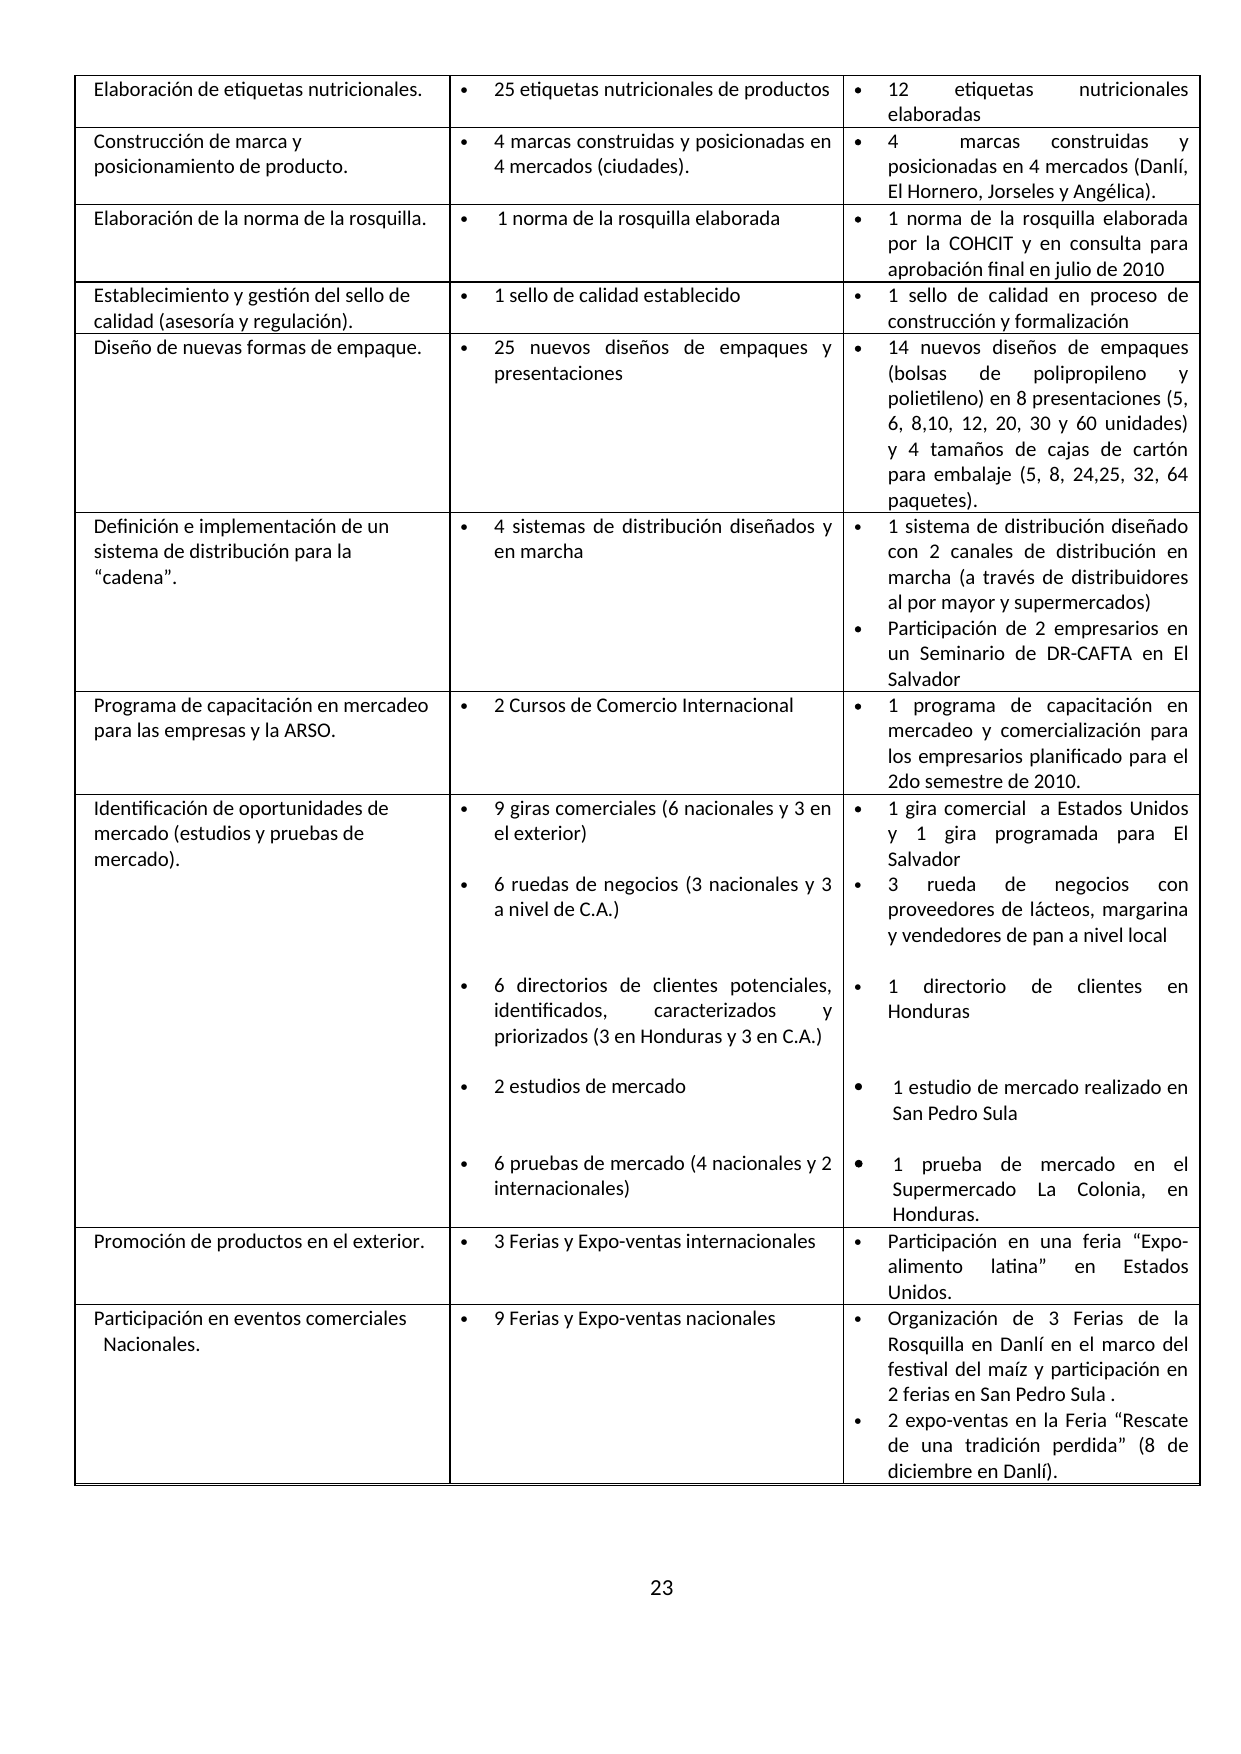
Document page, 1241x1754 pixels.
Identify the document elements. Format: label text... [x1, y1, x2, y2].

table_cell 9 giras comerciales (6 nacionales y 3 en el exterior) 6 ruedas de negocios (3 nacionales y 3 a nivel de C.A.) 6 directorios de clientes potenciales, identificados, caracterizados y priorizados (3 en Honduras y 3 en C.A.) 2 estudios de mercado 6 pruebas de mercado (4 nacionales y 2 internacionales) [451, 795, 843, 1227]
table_cell 1 sistema de distribución diseñado con 2 canales de distribución en marcha (a través de distribuidores al por mayor y supermercados) Participación de 2 empresarios en un Seminario de DR-CAFTA en El Salvador [844, 513, 1199, 691]
table_cell 1 norma de la rosquilla elaborada por la COHCIT y en consulta para aprobación final en julio de 2010 [844, 205, 1199, 281]
table_cell Programa de capacitación en mercadeo para las empresas y la ARSO. [76, 692, 449, 794]
table_cell 4 marcas construidas y posicionadas en 4 mercados (ciudades). [451, 128, 843, 204]
table_cell Elaboración de etiquetas nutricionales. [76, 76, 449, 127]
table_cell Organización de 3 Ferias de la Rosquilla en Danlí en el marco del festival del maíz y participación en 2 ferias en San Pedro Sula . 2 expo-ventas en la Feria “Rescate de una tradición perdida” (8 de diciembre en Danlí). [844, 1305, 1199, 1483]
table_cell Participación en eventos comerciales Nacionales. [76, 1305, 449, 1483]
table_cell 12 etiquetas nutricionales elaboradas [844, 76, 1199, 127]
table_cell 25 nuevos diseños de empaques y presentaciones [451, 334, 843, 512]
table_cell Diseño de nuevas formas de empaque. [76, 334, 449, 512]
table_cell 3 Ferias y Expo-ventas internacionales [451, 1228, 843, 1304]
table_cell 1 sello de calidad establecido [451, 283, 843, 333]
table_cell Elaboración de la norma de la rosquilla. [76, 205, 449, 281]
table_cell Promoción de productos en el exterior. [76, 1228, 449, 1304]
table_cell 25 etiquetas nutricionales de productos [451, 76, 843, 127]
table_cell 14 nuevos diseños de empaques (bolsas de polipropileno y polietileno) en 8 presentaciones (5, 6, 8,10, 12, 20, 30 y 60 unidades) y 4 tamaños de cajas de cartón para embalaje (5, 8, 24,25, 32, 64 paquetes). [844, 334, 1199, 512]
table_cell Construcción de marca y posicionamiento de producto. [76, 128, 449, 204]
table_cell Definición e implementación de un sistema de distribución para la “cadena”. [76, 513, 449, 691]
table_cell Identificación de oportunidades de mercado (estudios y pruebas de mercado). [76, 795, 449, 1227]
table_cell Establecimiento y gestión del sello de calidad (asesoría y regulación). [76, 283, 449, 333]
table_cell 2 Cursos de Comercio Internacional [451, 692, 843, 794]
table_cell 1 programa de capacitación en mercadeo y comercialización para los empresarios planificado para el 2do semestre de 2010. [844, 692, 1199, 794]
table_cell 4 marcas construidas y posicionadas en 4 mercados (Danlí, El Hornero, Jorseles y Angélica). [844, 128, 1199, 204]
table_cell Participación en una feria “Expo-alimento latina” en Estados Unidos. [844, 1228, 1199, 1304]
table_cell 4 sistemas de distribución diseñados y en marcha [451, 513, 843, 691]
table_cell 1 gira comercial a Estados Unidos y 1 gira programada para El Salvador 3 rueda de negocios con proveedores de lácteos, margarina y vendedores de pan a nivel local 1 directorio de clientes en Honduras 1 estudio de mercado realizado en San Pedro Sula 1 prueba de mercado en el Supermercado La Colonia, en Honduras. [844, 795, 1199, 1227]
table_cell 9 Ferias y Expo-ventas nacionales [451, 1305, 843, 1483]
table_cell 1 norma de la rosquilla elaborada [451, 205, 843, 281]
table_cell 1 sello de calidad en proceso de construcción y formalización [844, 283, 1199, 333]
